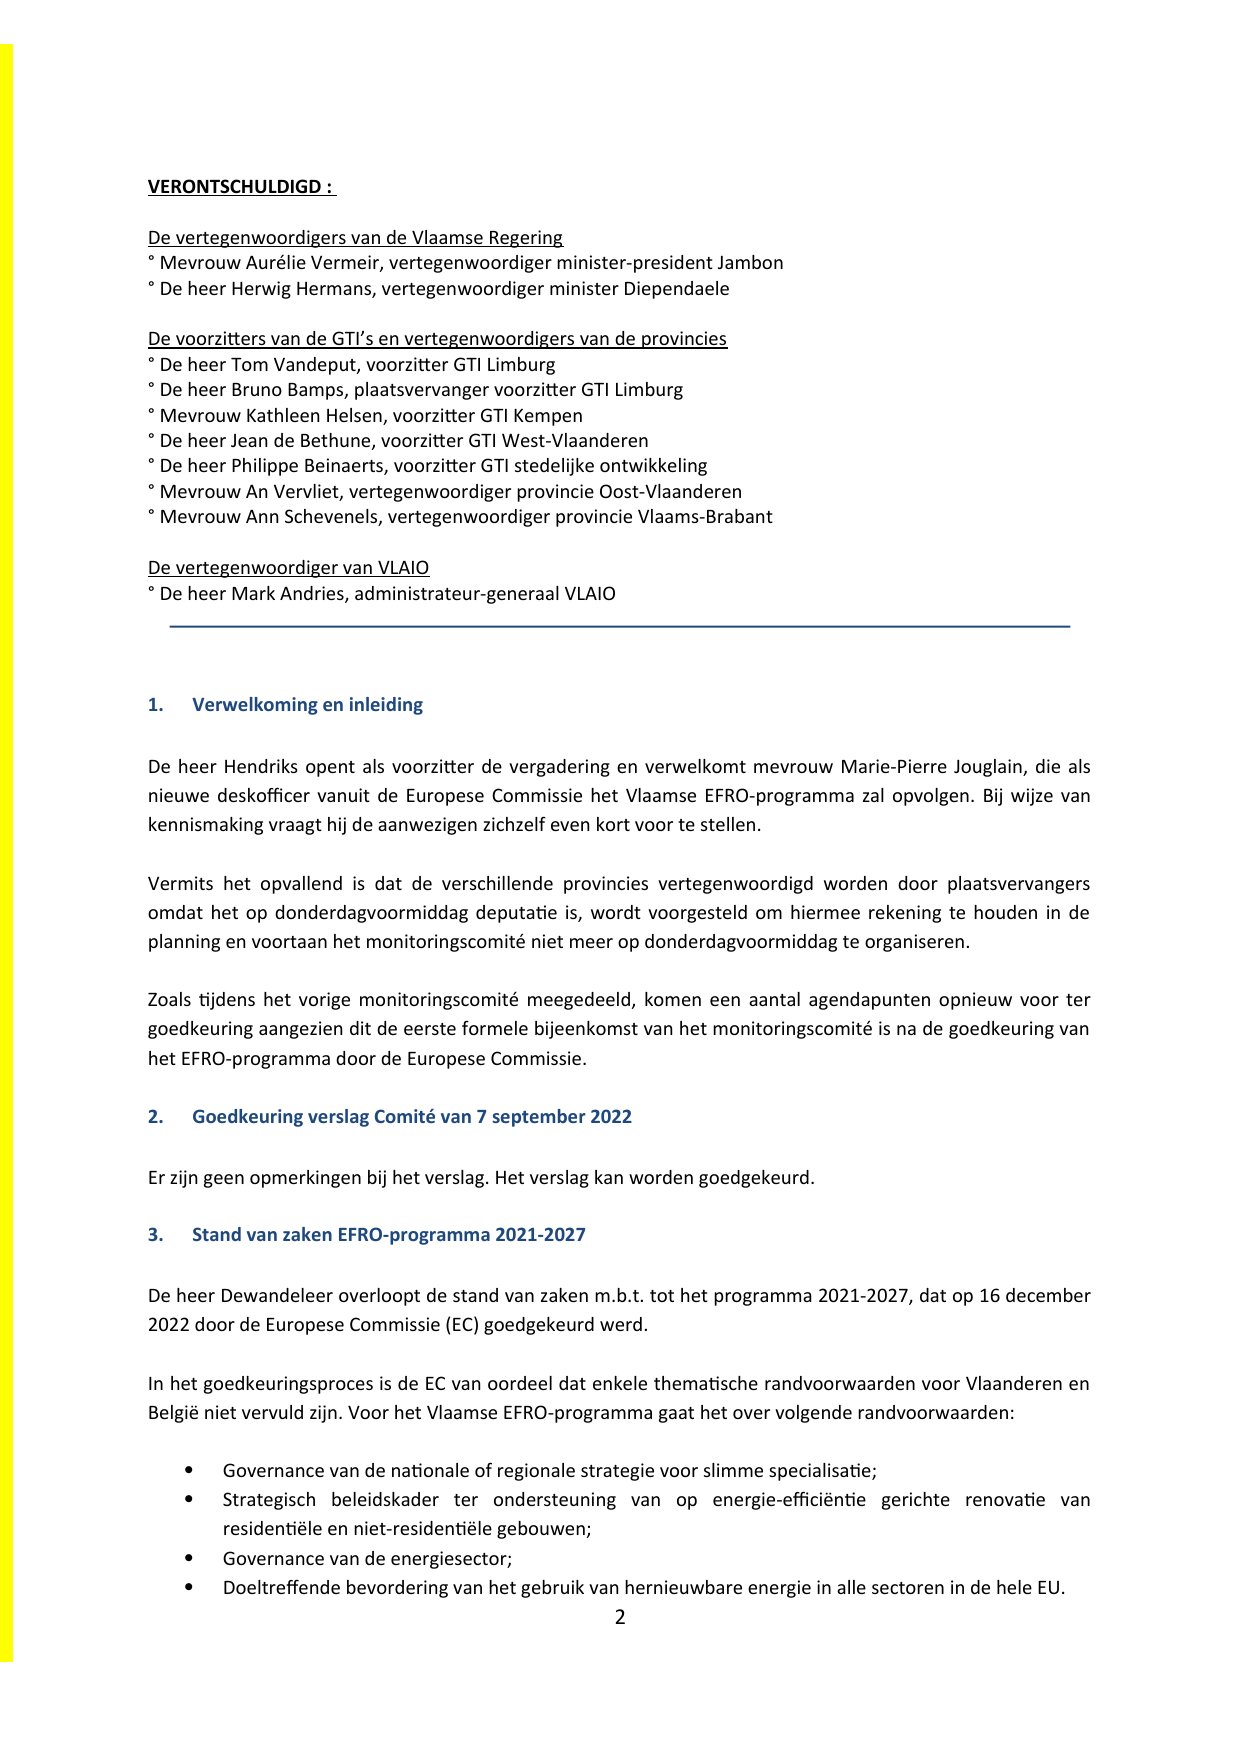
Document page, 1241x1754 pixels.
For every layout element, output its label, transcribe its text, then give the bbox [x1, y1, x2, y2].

list Governance van de nationale of regionale strategie voor slimme specialisatie; [185, 1457, 1092, 1483]
text De vertegenwoordiger van VLAIO [148, 554, 1092, 580]
list Governance van de energiesector; [185, 1545, 1092, 1570]
text ° Mevrouw Aurélie Vermeir, vertegenwoordiger minister-president Jambon [148, 249, 1092, 275]
list Doeltreffende bevordering van het gebruik van hernieuwbare energie in alle sectoren in de hele EU. [185, 1574, 1092, 1599]
text ° De heer Jean de Bethune, voorzitter GTI West-Vlaanderen [148, 427, 1092, 453]
text ° Mevrouw Ann Schevenels, vertegenwoordiger provincie Vlaams-Brabant [148, 503, 1092, 529]
list Stand van zaken EFRO-programma 2021-2027 [148, 1221, 1092, 1246]
text ° De heer Mark Andries, administrateur-generaal VLAIO [148, 580, 1092, 605]
text ° De heer Tom Vandeput, voorzitter GTI Limburg [148, 351, 1092, 376]
text In het goedkeuringsproces is de EC van oordeel dat enkele thematische randvoorwaarden voor Vlaanderen en België niet vervuld zijn. Voor het Vlaamse EFRO-programma gaat het over volgende randvoorwaarden: [148, 1370, 1092, 1424]
text De vertegenwoordigers van de Vlaamse Regering [148, 224, 1092, 249]
text Er zijn geen opmerkingen bij het verslag. Het verslag kan worden goedgekeurd. [148, 1164, 1092, 1190]
list Verwelkoming en inleiding [148, 692, 1092, 717]
list Goedkeuring verslag Comité van 7 september 2022 [148, 1103, 1092, 1128]
text VERONTSCHULDIGD : [148, 173, 1092, 198]
text ° De heer Bruno Bamps, plaatsvervanger voorzitter GTI Limburg [148, 376, 1092, 402]
text ° De heer Herwig Hermans, vertegenwoordiger minister Diependaele [148, 275, 1092, 300]
text ° Mevrouw Kathleen Helsen, voorzitter GTI Kempen [148, 402, 1092, 427]
text ° Mevrouw An Vervliet, vertegenwoordiger provincie Oost-Vlaanderen [148, 478, 1092, 503]
text De heer Hendriks opent als voorzitter de vergadering en verwelkomt mevrouw Marie-Pierre Jouglain, die als nieuwe deskofficer vanuit de Europese Commissie het Vlaamse EFRO-programma zal opvolgen. Bij wijze van kennismaking vraagt hij de aanwezigen zichzelf even kort voor te stellen. [148, 753, 1092, 837]
list Strategisch beleidskader ter ondersteuning van op energie-efficiëntie gerichte renovatie van residentiële en niet-residentiële gebouwen; [185, 1486, 1092, 1541]
text De voorzitters van de GTI’s en vertegenwoordigers van de provincies [148, 326, 1092, 351]
text De heer Dewandeleer overloopt de stand van zaken m.b.t. tot het programma 2021-2027, dat op 16 december 2022 door de Europese Commissie (EC) goedgekeurd werd. [148, 1282, 1092, 1337]
text ° De heer Philippe Beinaerts, voorzitter GTI stedelijke ontwikkeling [148, 453, 1092, 478]
text Zoals tijdens het vorige monitoringscomité meegedeeld, komen een aantal agendapunten opnieuw voor ter goedkeuring aangezien dit de eerste formele bijeenkomst van het monitoringscomité is na de goedkeuring van het EFRO-programma door de Europese Commissie. [148, 986, 1092, 1070]
text Vermits het opvallend is dat de verschillende provincies vertegenwoordigd worden door plaatsvervangers omdat het op donderdagvoormiddag deputatie is, wordt voorgesteld om hiermee rekening te houden in de planning en voortaan het monitoringscomité niet meer op donderdagvoormiddag te organiseren. [148, 870, 1092, 953]
